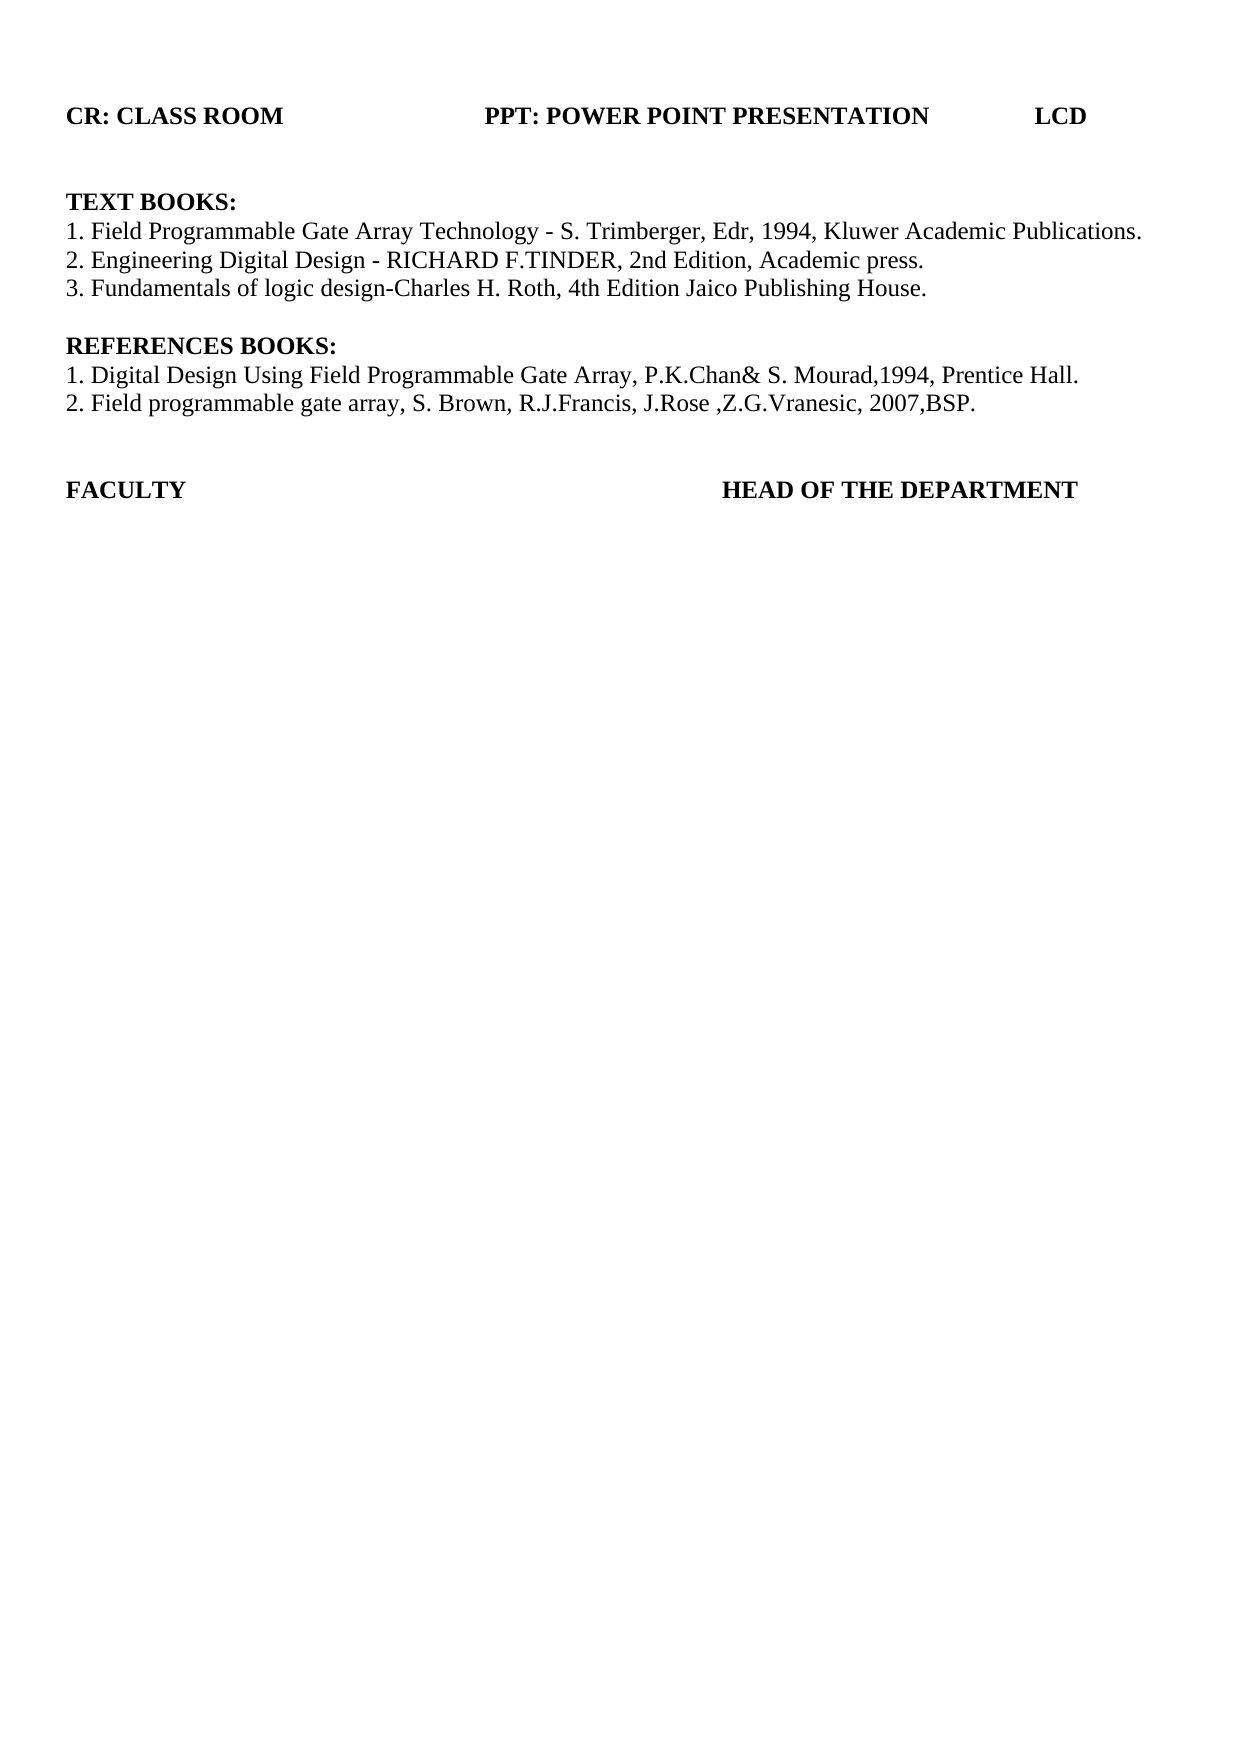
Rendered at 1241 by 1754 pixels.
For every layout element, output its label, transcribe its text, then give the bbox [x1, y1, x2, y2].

text 1. Field Programmable Gate Array Technology - S. Trimberger, Edr, 1994, Kluwer Academic Publications. [66, 216, 1153, 245]
text 2. Field programmable gate array, S. Brown, R.J.Francis, J.Rose ,Z.G.Vranesic, 2007,BSP. [66, 388, 1153, 417]
text 3. Fundamentals of logic design-Charles H. Roth, 4th Edition Jaico Publishing House. [66, 273, 1153, 302]
text FACULTY HEAD OF THE DEPARTMENT [66, 475, 1153, 503]
text REFERENCES BOOKS: [66, 331, 1153, 360]
text 2. Engineering Digital Design - RICHARD F.TINDER, 2nd Edition, Academic press. [66, 245, 1153, 273]
text CR: CLASS ROOM PPT: POWER POINT PRESENTATION LCD [66, 101, 1153, 130]
text TEXT BOOKS: [66, 187, 1153, 216]
text 1. Digital Design Using Field Programmable Gate Array, P.K.Chan& S. Mourad,1994, Prentice Hall. [66, 360, 1153, 388]
